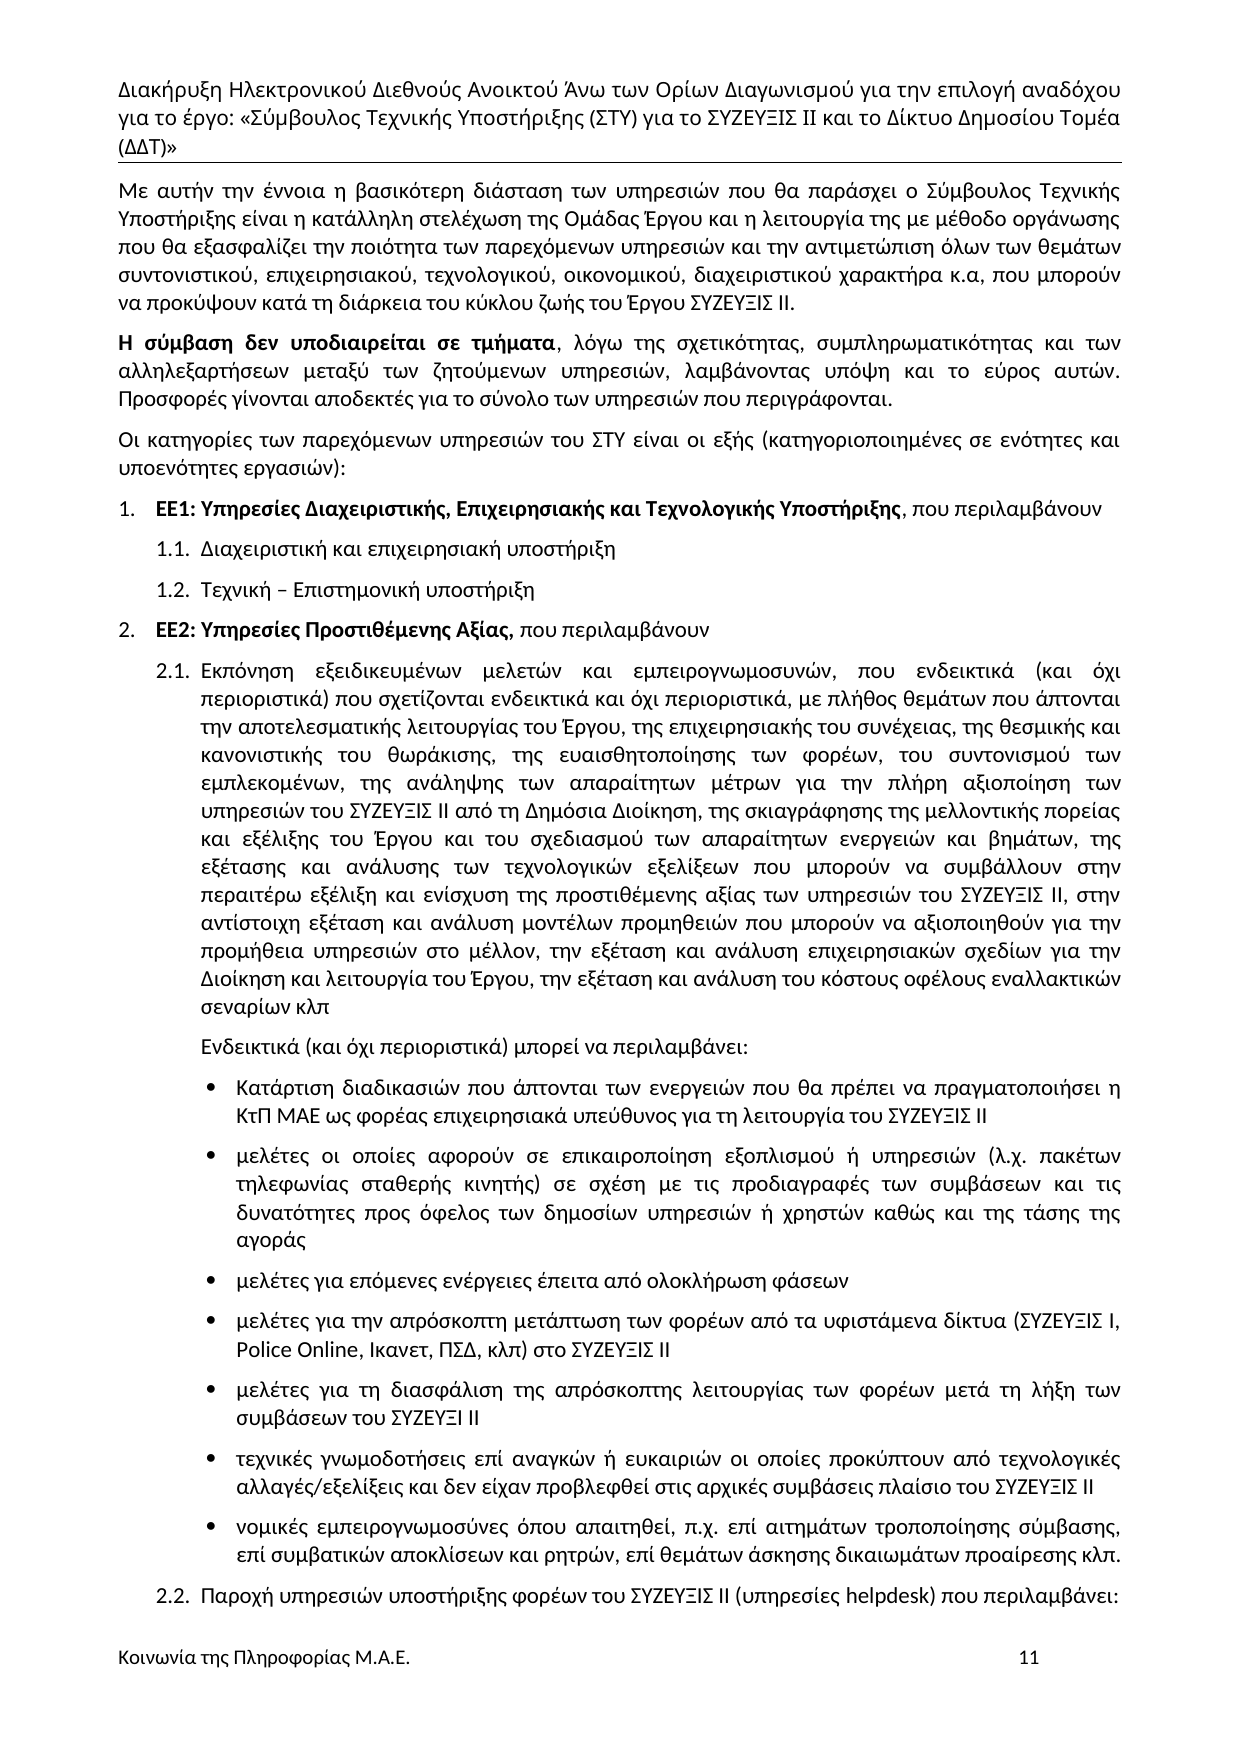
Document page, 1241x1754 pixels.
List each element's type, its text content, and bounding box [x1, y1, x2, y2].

list μελέτες για επόμενες ενέργειες έπειτα από ολοκλήρωση φάσεων [207, 1266, 1122, 1294]
list τεχνικές γνωμοδοτήσεις επί αναγκών ή ευκαιριών οι οποίες προκύπτουν από τεχνολογικές αλλαγές/εξελίξεις και δεν είχαν προβλεφθεί στις αρχικές συμβάσεις πλαίσιο του ΣΥΖΕΥΞΙΣ ΙΙ [207, 1444, 1122, 1500]
list Κατάρτιση διαδικασιών που άπτονται των ενεργειών που θα πρέπει να πραγματοποιήσει η ΚτΠ ΜΑΕ ως φορέας επιχειρησιακά υπεύθυνος για τη λειτουργία του ΣΥΖΕΥΞΙΣ ΙΙ [207, 1073, 1122, 1129]
text Η σύμβαση δεν υποδιαιρείται σε τμήματα, λόγω της σχετικότητας, συμπληρωματικότητας και των αλληλεξαρτήσεων μεταξύ των ζητούμενων υπηρεσιών, λαμβάνοντας υπόψη και το εύρος αυτών. Προσφορές γίνονται αποδεκτές για το σύνολο των υπηρεσιών που περιγράφονται. [118, 328, 1122, 413]
list Διαχειριστική και επιχειρησιακή υποστήριξη [156, 534, 1122, 562]
list μελέτες οι οποίες αφορούν σε επικαιροποίηση εξοπλισμού ή υπηρεσιών (λ.χ. πακέτων τηλεφωνίας σταθερής κινητής) σε σχέση με τις προδιαγραφές των συμβάσεων και τις δυνατότητες προς όφελος των δημοσίων υπηρεσιών ή χρηστών καθώς και της τάσης της αγοράς [207, 1142, 1122, 1254]
list ΕΕ2: Υπηρεσίες Προστιθέμενης Αξίας, που περιλαμβάνουν [118, 615, 1122, 643]
list Εκπόνηση εξειδικευμένων μελετών και εμπειρογνωμοσυνών, που ενδεικτικά (και όχι περιοριστικά) που σχετίζονται ενδεικτικά και όχι περιοριστικά, με πλήθος θεμάτων που άπτονται την αποτελεσματικής λειτουργίας του Έργου, της επιχειρησιακής του συνέχειας, της θεσμικής και κανονιστικής του θωράκισης, της ευαισθητοποίησης των φορέων, του συντονισμού των εμπλεκομένων, της ανάληψης των απαραίτητων μέτρων για την πλήρη αξιοποίηση των υπηρεσιών του ΣΥΖΕΥΞΙΣ ΙΙ από τη Δημόσια Διοίκηση, της σκιαγράφησης της μελλοντικής πορείας και εξέλιξης του Έργου και του σχεδιασμού των απαραίτητων ενεργειών και βημάτων, της εξέτασης και ανάλυσης των τεχνολογικών εξελίξεων που μπορούν να συμβάλλουν στην περαιτέρω εξέλιξη και ενίσχυση της προστιθέμενης αξίας των υπηρεσιών του ΣΥΖΕΥΞΙΣ ΙΙ, στην αντίστοιχη εξέταση και ανάλυση μοντέλων προμηθειών που μπορούν να αξιοποιηθούν για την προμήθεια υπηρεσιών στο μέλλον, την εξέταση και ανάλυση επιχειρησιακών σχεδίων για την Διοίκηση και λειτουργία του Έργου, την εξέταση και ανάλυση του κόστους οφέλους εναλλακτικών σεναρίων κλπ [156, 656, 1122, 1020]
text Με αυτήν την έννοια η βασικότερη διάσταση των υπηρεσιών που θα παράσχει ο Σύμβουλος Τεχνικής Υποστήριξης είναι η κατάλληλη στελέχωση της Ομάδας Έργου και η λειτουργία της με μέθοδο οργάνωσης που θα εξασφαλίζει την ποιότητα των παρεχόμενων υπηρεσιών και την αντιμετώπιση όλων των θεμάτων συντονιστικού, επιχειρησιακού, τεχνολογικού, οικονομικού, διαχειριστικού χαρακτήρα κ.α, που μπορούν να προκύψουν κατά τη διάρκεια του κύκλου ζωής του Έργου ΣΥΖΕΥΞΙΣ ΙΙ. [118, 176, 1122, 316]
list μελέτες για την απρόσκοπτη μετάπτωση των φορέων από τα υφιστάμενα δίκτυα (ΣΥΖΕΥΞΙΣ Ι, Police Online, Ικανετ, ΠΣΔ, κλπ) στο ΣΥΖΕΥΞΙΣ ΙΙ [207, 1307, 1122, 1363]
list μελέτες για τη διασφάλιση της απρόσκοπτης λειτουργίας των φορέων μετά τη λήξη των συμβάσεων του ΣΥΖΕΥΞΙ ΙΙ [207, 1375, 1122, 1431]
text Οι κατηγορίες των παρεχόμενων υπηρεσιών του ΣΤΥ είναι οι εξής (κατηγοριοποιημένες σε ενότητες και υποενότητες εργασιών): [118, 425, 1122, 481]
text Ενδεικτικά (και όχι περιοριστικά) μπορεί να περιλαμβάνει: [201, 1032, 1122, 1061]
list ΕΕ1: Υπηρεσίες Διαχειριστικής, Επιχειρησιακής και Τεχνολογικής Υποστήριξης, που περιλαμβάνουν [118, 494, 1122, 522]
list Παροχή υπηρεσιών υποστήριξης φορέων του ΣΥΖΕΥΞΙΣ ΙΙ (υπηρεσίες helpdesk) που περιλαμβάνει: [156, 1581, 1122, 1609]
list Τεχνική – Επιστημονική υποστήριξη [156, 575, 1122, 603]
list νομικές εμπειρογνωμοσύνες όπου απαιτηθεί, π.χ. επί αιτημάτων τροποποίησης σύμβασης, επί συμβατικών αποκλίσεων και ρητρών, επί θεμάτων άσκησης δικαιωμάτων προαίρεσης κλπ. [207, 1512, 1122, 1568]
